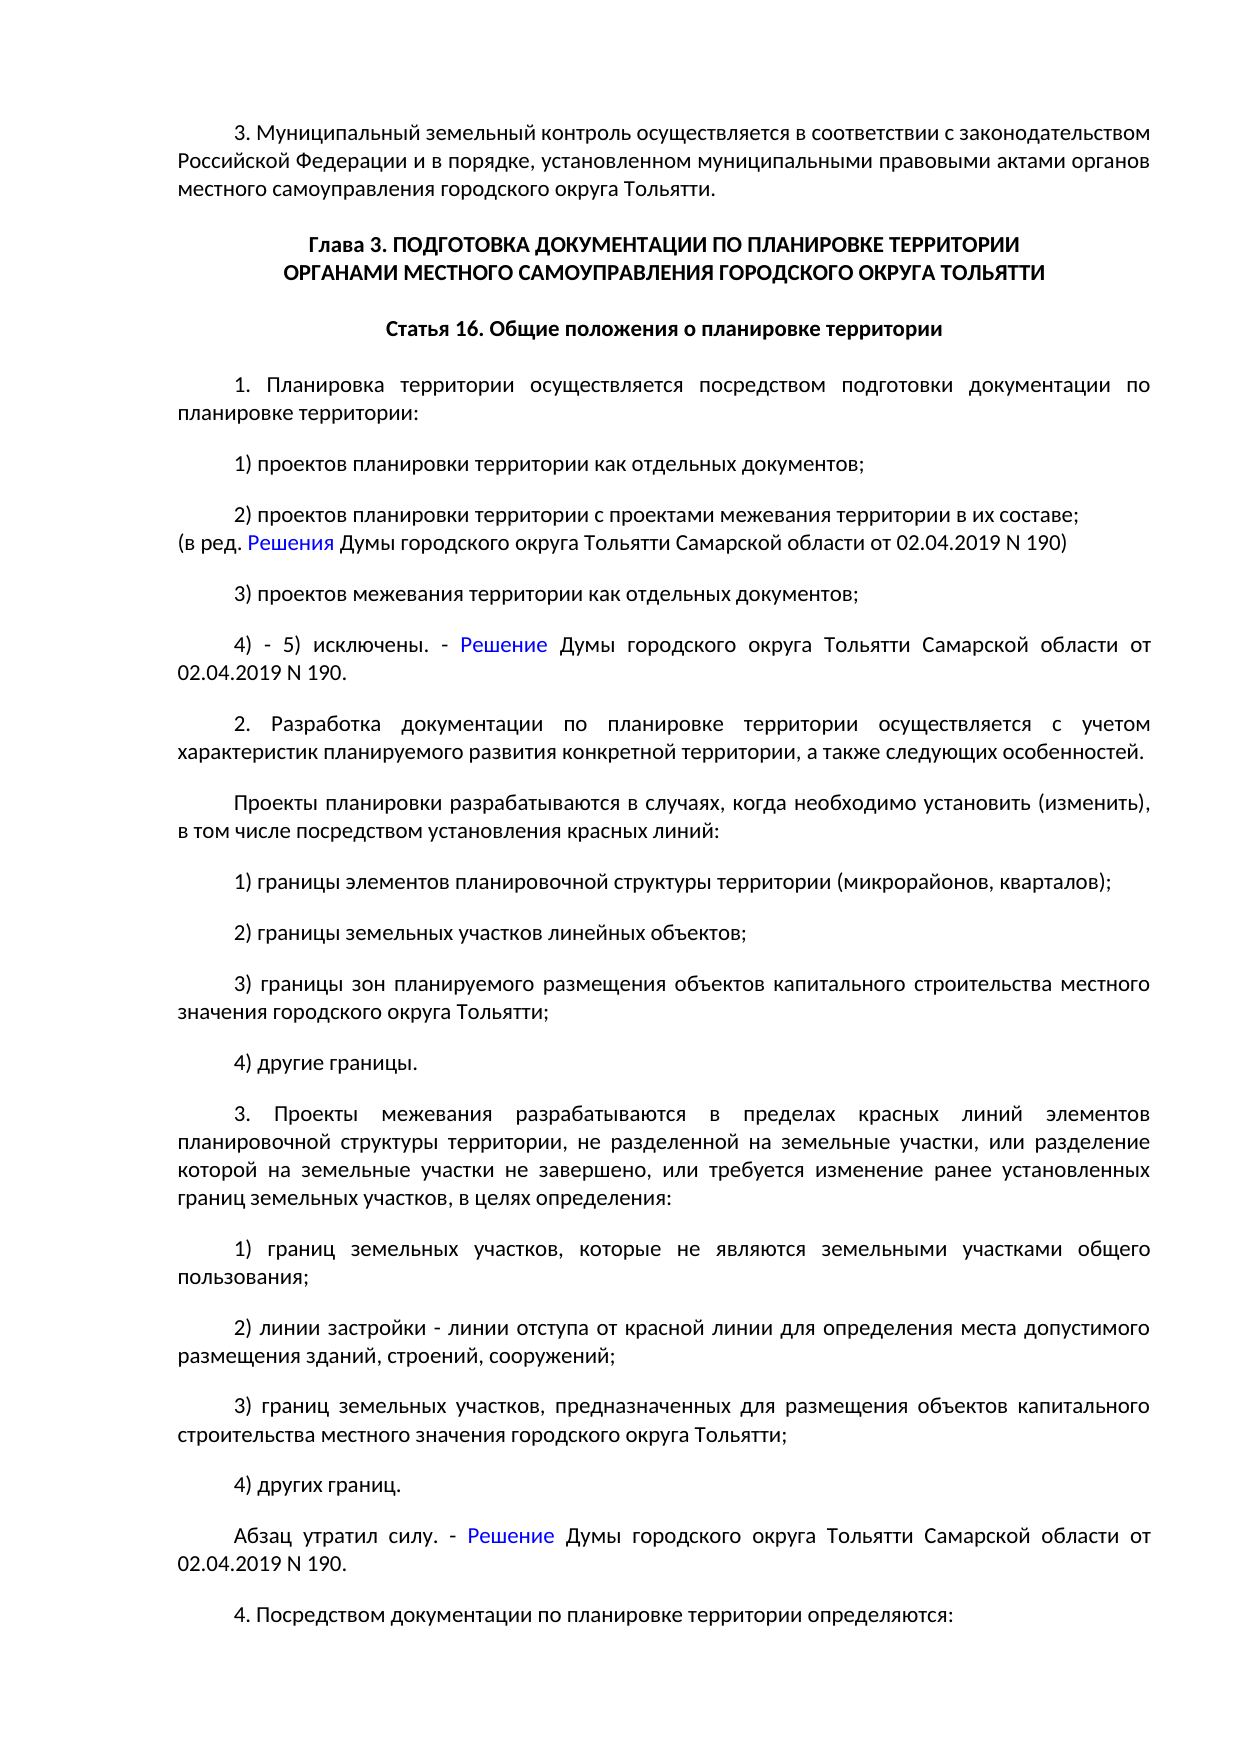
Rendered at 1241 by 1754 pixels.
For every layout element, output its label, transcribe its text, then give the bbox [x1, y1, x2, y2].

text 3) границ земельных участков, предназначенных для размещения объектов капитального строительства местного значения городского округа Тольятти; [177, 1392, 1152, 1448]
text 4. Посредством документации по планировке территории определяются: [177, 1601, 1152, 1628]
text 1) границ земельных участков, которые не являются земельными участками общего пользования; [177, 1234, 1152, 1290]
text (в ред. Решения Думы городского округа Тольятти Самарской области от 02.04.2019 N 190) [177, 528, 1152, 556]
text 3. Муниципальный земельный контроль осуществляется в соответствии с законодательством Российской Федерации и в порядке, установленном муниципальными правовыми актами органов местного самоуправления городского округа Тольятти. [177, 118, 1152, 202]
text Абзац утратил силу. - Решение Думы городского округа Тольятти Самарской области от 02.04.2019 N 190. [177, 1522, 1152, 1578]
text 2) границы земельных участков линейных объектов; [177, 918, 1152, 946]
text 4) других границ. [177, 1471, 1152, 1499]
text 2) линии застройки - линии отступа от красной линии для определения места допустимого размещения зданий, строений, сооружений; [177, 1313, 1152, 1369]
text 3. Проекты межевания разрабатываются в пределах красных линий элементов планировочной структуры территории, не разделенной на земельные участки, или разделение которой на земельные участки не завершено, или требуется изменение ранее установленных границ земельных участков, в целях определения: [177, 1099, 1152, 1211]
text 4) другие границы. [177, 1048, 1152, 1076]
text 3) проектов межевания территории как отдельных документов; [177, 579, 1152, 607]
title Глава 3. ПОДГОТОВКА ДОКУМЕНТАЦИИ ПО ПЛАНИРОВКЕ ТЕРРИТОРИИ [177, 230, 1152, 258]
text 2. Разработка документации по планировке территории осуществляется с учетом характеристик планируемого развития конкретной территории, а также следующих особенностей. [177, 709, 1152, 765]
title ОРГАНАМИ МЕСТНОГО САМОУПРАВЛЕНИЯ ГОРОДСКОГО ОКРУГА ТОЛЬЯТТИ [177, 258, 1152, 286]
text 2) проектов планировки территории с проектами межевания территории в их составе; [177, 500, 1152, 528]
text 4) - 5) исключены. - Решение Думы городского округа Тольятти Самарской области от 02.04.2019 N 190. [177, 630, 1152, 686]
title Статья 16. Общие положения о планировке территории [177, 314, 1152, 342]
text 3) границы зон планируемого размещения объектов капитального строительства местного значения городского округа Тольятти; [177, 969, 1152, 1025]
text 1) проектов планировки территории как отдельных документов; [177, 449, 1152, 477]
text 1) границы элементов планировочной структуры территории (микрорайонов, кварталов); [177, 867, 1152, 895]
text Проекты планировки разрабатываются в случаях, когда необходимо установить (изменить), в том числе посредством установления красных линий: [177, 788, 1152, 844]
text 1. Планировка территории осуществляется посредством подготовки документации по планировке территории: [177, 370, 1152, 426]
